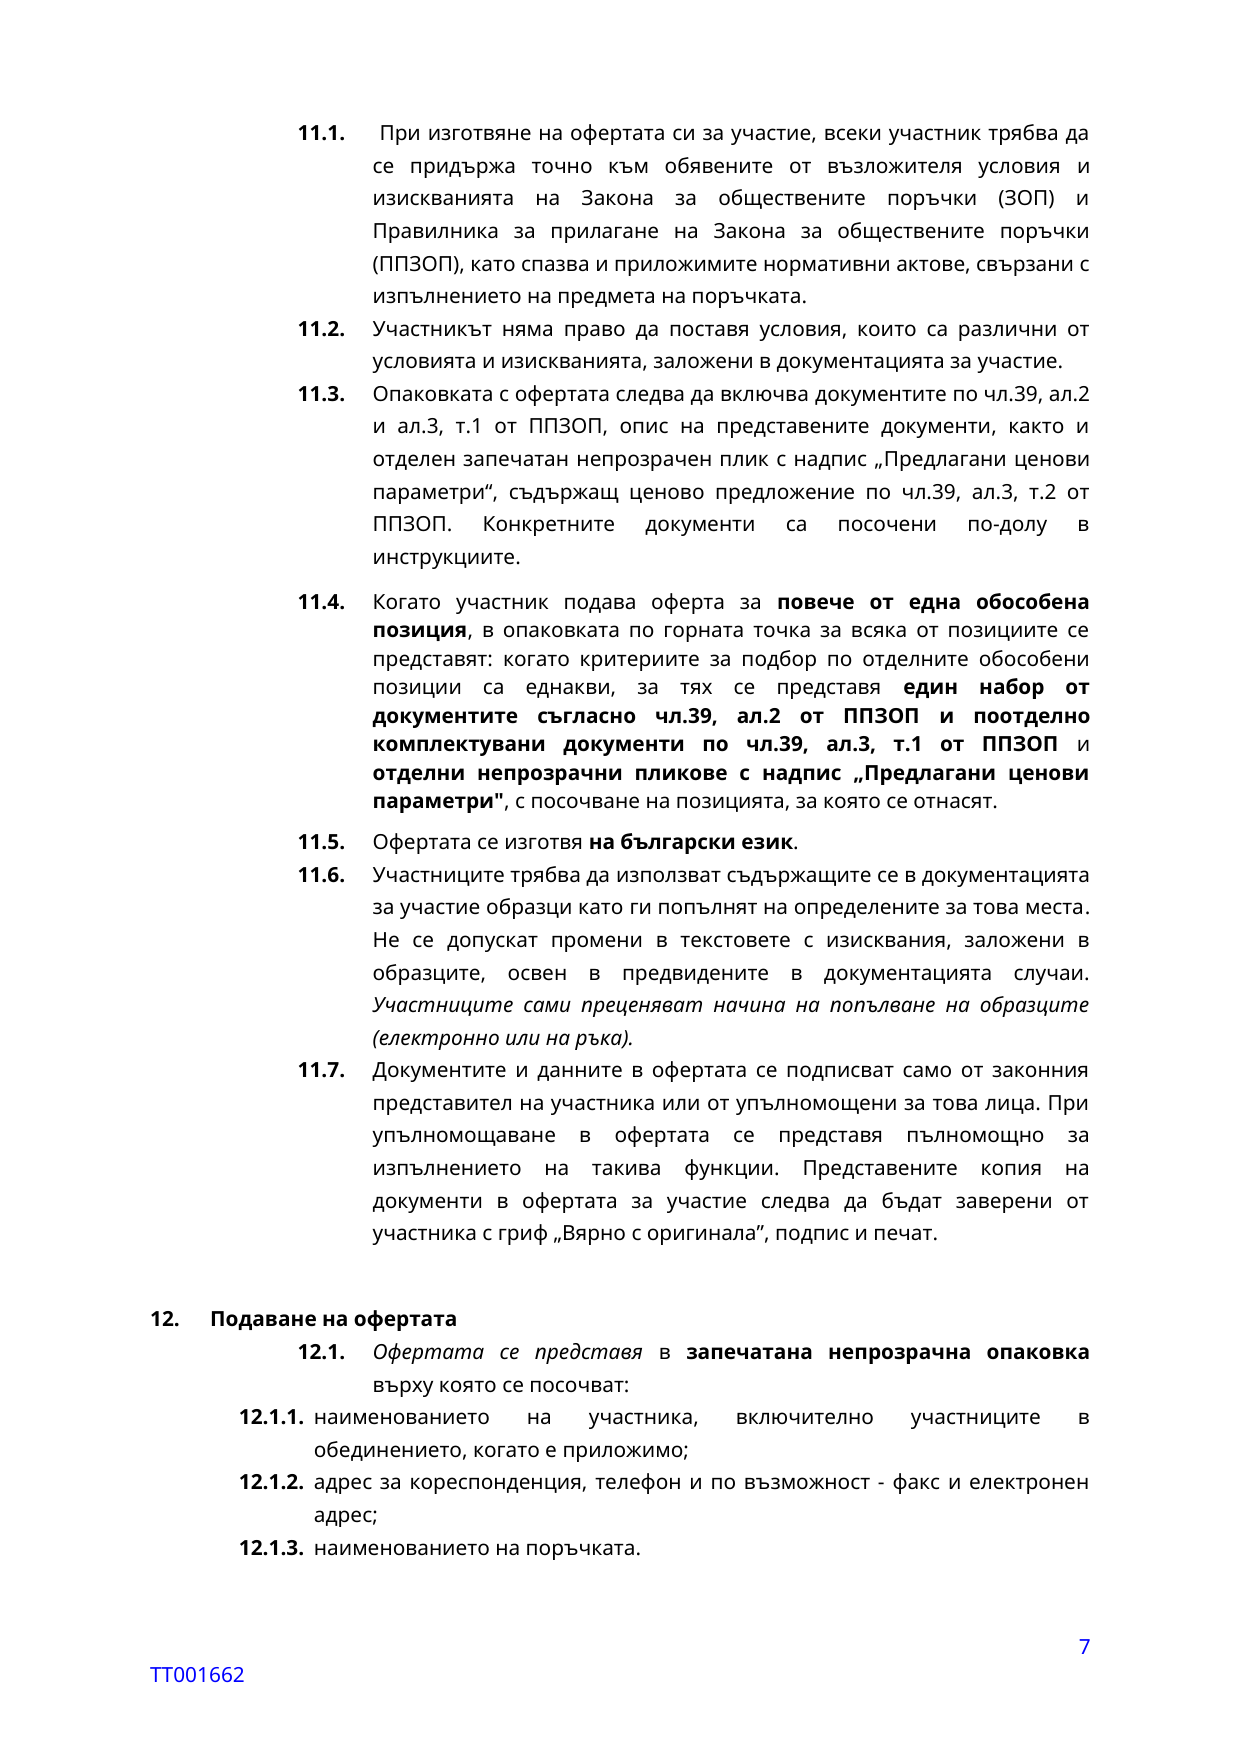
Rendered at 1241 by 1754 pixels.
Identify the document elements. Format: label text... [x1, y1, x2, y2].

list наименованието на поръчката. [239, 1533, 1090, 1561]
list Участниците трябва да използват съдържащите се в документацията за участие образци като ги попълнят на определените за това места. Не се допускат промени в текстовете с изисквания, заложени в образците, освен в предвидените в документацията случаи. Участниците сами преценяват начина на попълване на образците (електронно или на ръка). [297, 860, 1090, 1051]
list При изготвяне на офертата си за участие, всеки участник трябва да се придържа точно към обявените от възложителя условия и изискванията на Закона за обществените поръчки (ЗОП) и Правилника за прилагане на Закона за обществените поръчки (ППЗОП), като спазва и приложимите нормативни актове, свързани с изпълнението на предмета на поръчката. [297, 118, 1090, 310]
list адрес за кореспонденция, телефон и по възможност - факс и електронен адрес; [239, 1467, 1090, 1528]
list Подаване на офертата [150, 1304, 1090, 1333]
list Офертата се представя в запечатана непрозрачна опаковка върху която се посочват: [297, 1337, 1090, 1398]
list Документите и данните в офертата се подписват само от законния представител на участника или от упълномощени за това лица. При упълномощаване в офертата се представя пълномощно за изпълнението на такива функции. Представените копия на документи в офертата за участие следва да бъдат заверени от участника с гриф „Вярно с оригинала”, подпис и печат. [297, 1055, 1090, 1247]
list наименованието на участника, включително участниците в обединението, когато е приложимо; [239, 1402, 1090, 1463]
list Когато участник подава оферта за повече от една обособена позиция, в опаковката по горната точка за всяка от позициите се представят: когато критериите за подбор по отделните обособени позиции са еднакви, за тях се представя един набор от документите съгласно чл.39, ал.2 от ППЗОП и поотделно комплектувани документи по чл.39, ал.3, т.1 от ППЗОП и отделни непрозрачни пликове с надпис „Предлагани ценови параметри", с посочване на позицията, за която се отнасят. [297, 587, 1090, 815]
list Опаковката с офертата следва да включва документите по чл.39, ал.2 и ал.3, т.1 от ППЗОП, опис на представените документи, както и отделен запечатан непрозрачен плик с надпис „Предлагани ценови параметри“, съдържащ ценово предложение по чл.39, ал.3, т.2 от ППЗОП. Конкретните документи са посочени по-долу в инструкциите. [297, 379, 1090, 571]
list Участникът няма право да поставя условия, които са различни от условията и изискванията, заложени в документацията за участие. [297, 314, 1090, 375]
list Офертата се изготвя на български език. [297, 827, 1090, 856]
